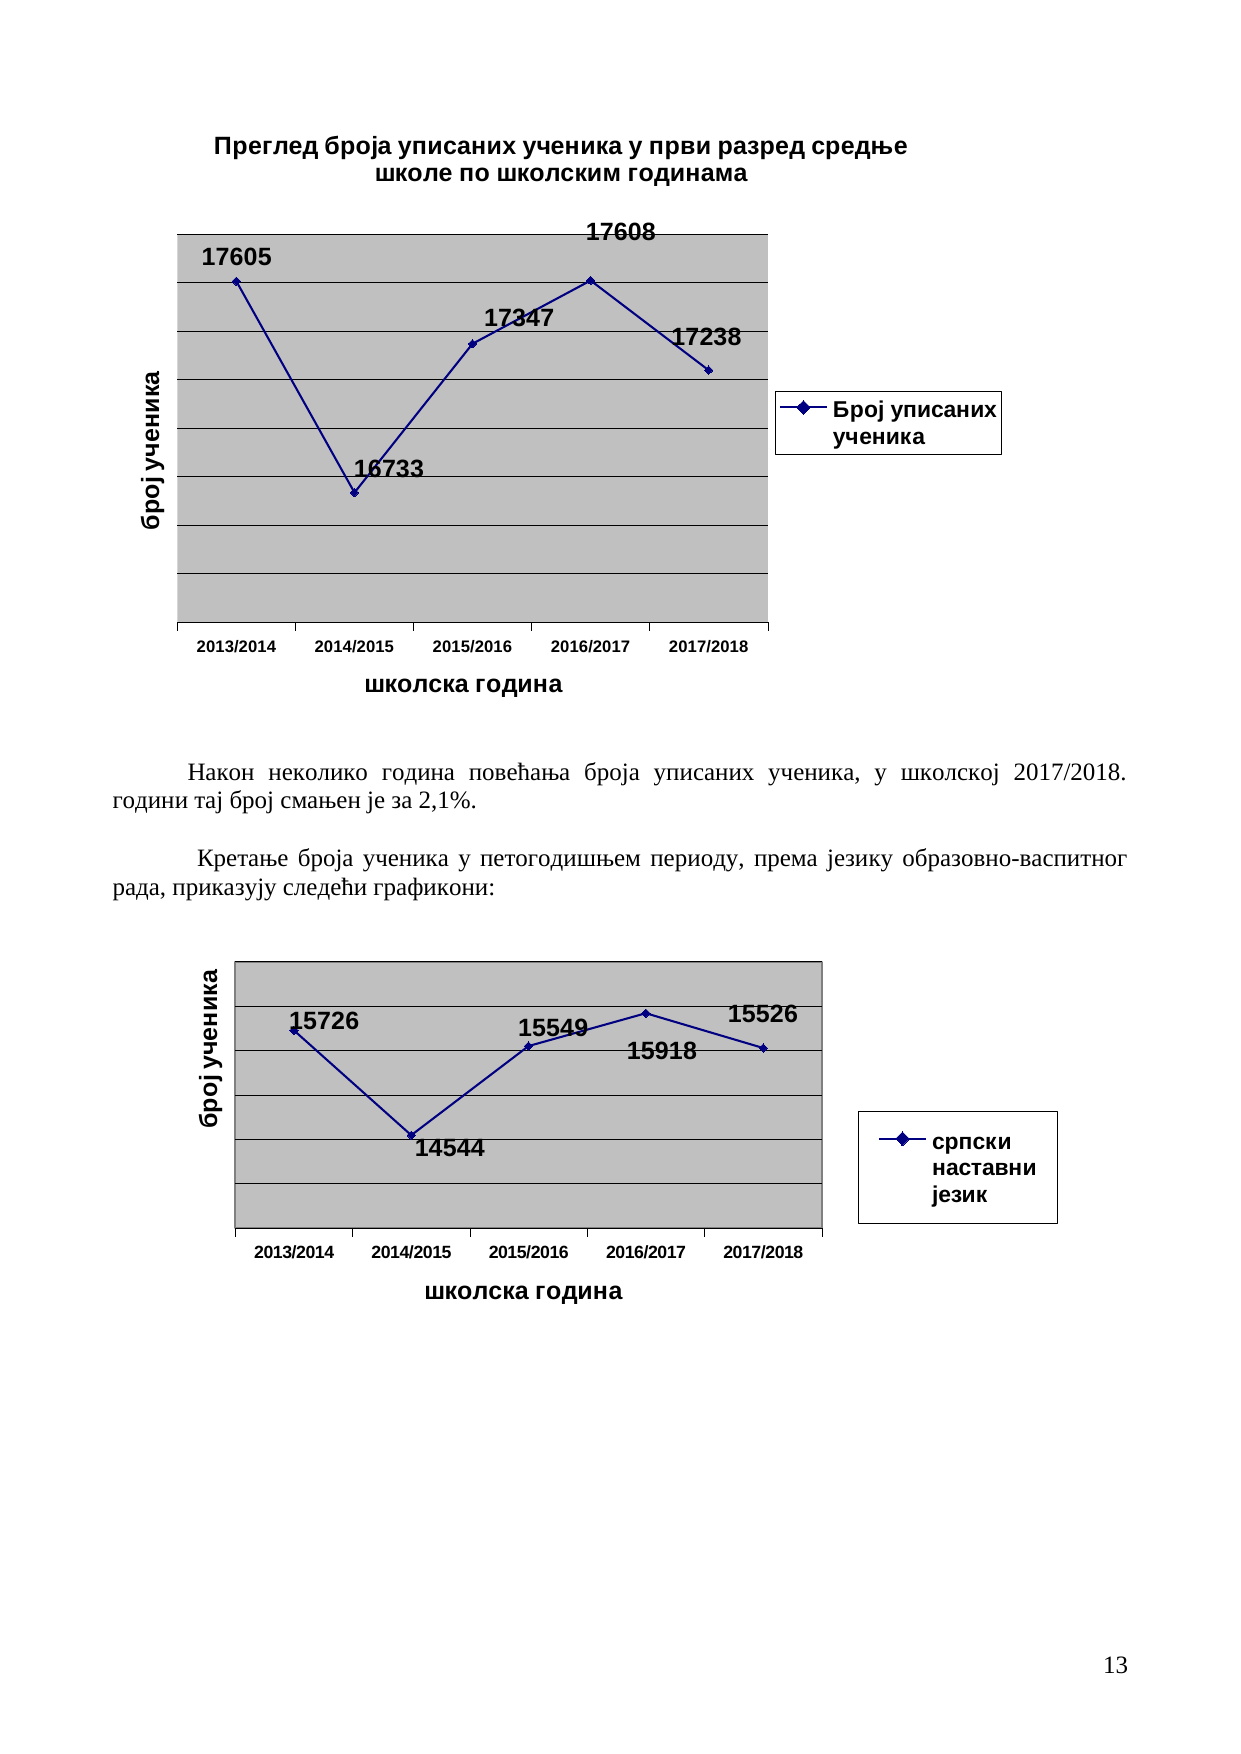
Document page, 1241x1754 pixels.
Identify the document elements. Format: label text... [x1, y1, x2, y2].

text Кретање броја ученика у петогодишњем периоду, према језику образовно-васпитног рада, приказују следећи графикони: [112, 843, 1128, 900]
text Након неколико година повећања броја уписаних ученика, у школској 2017/2018. години тај број смањен је за 2,1%. [112, 757, 1128, 814]
